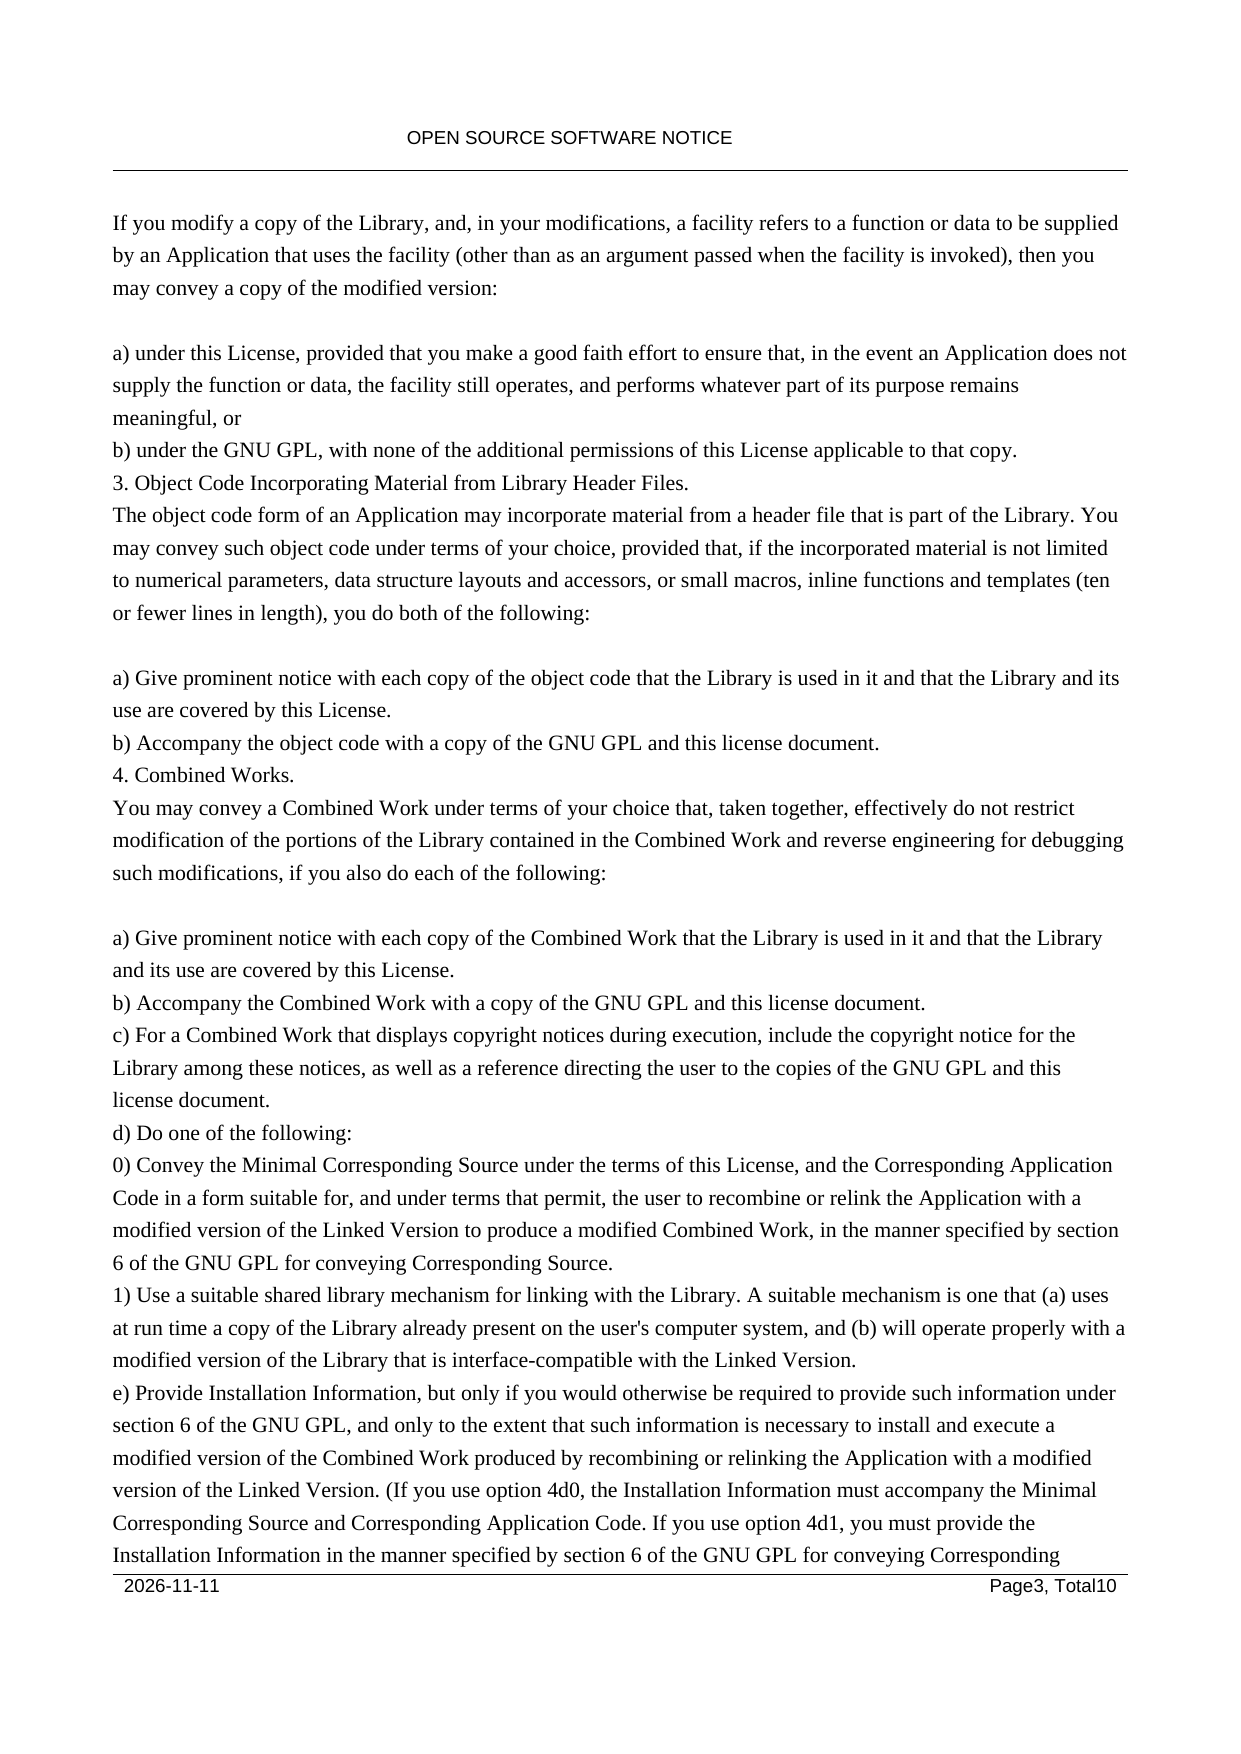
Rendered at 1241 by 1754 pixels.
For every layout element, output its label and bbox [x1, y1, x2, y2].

text [112, 206, 1128, 1571]
